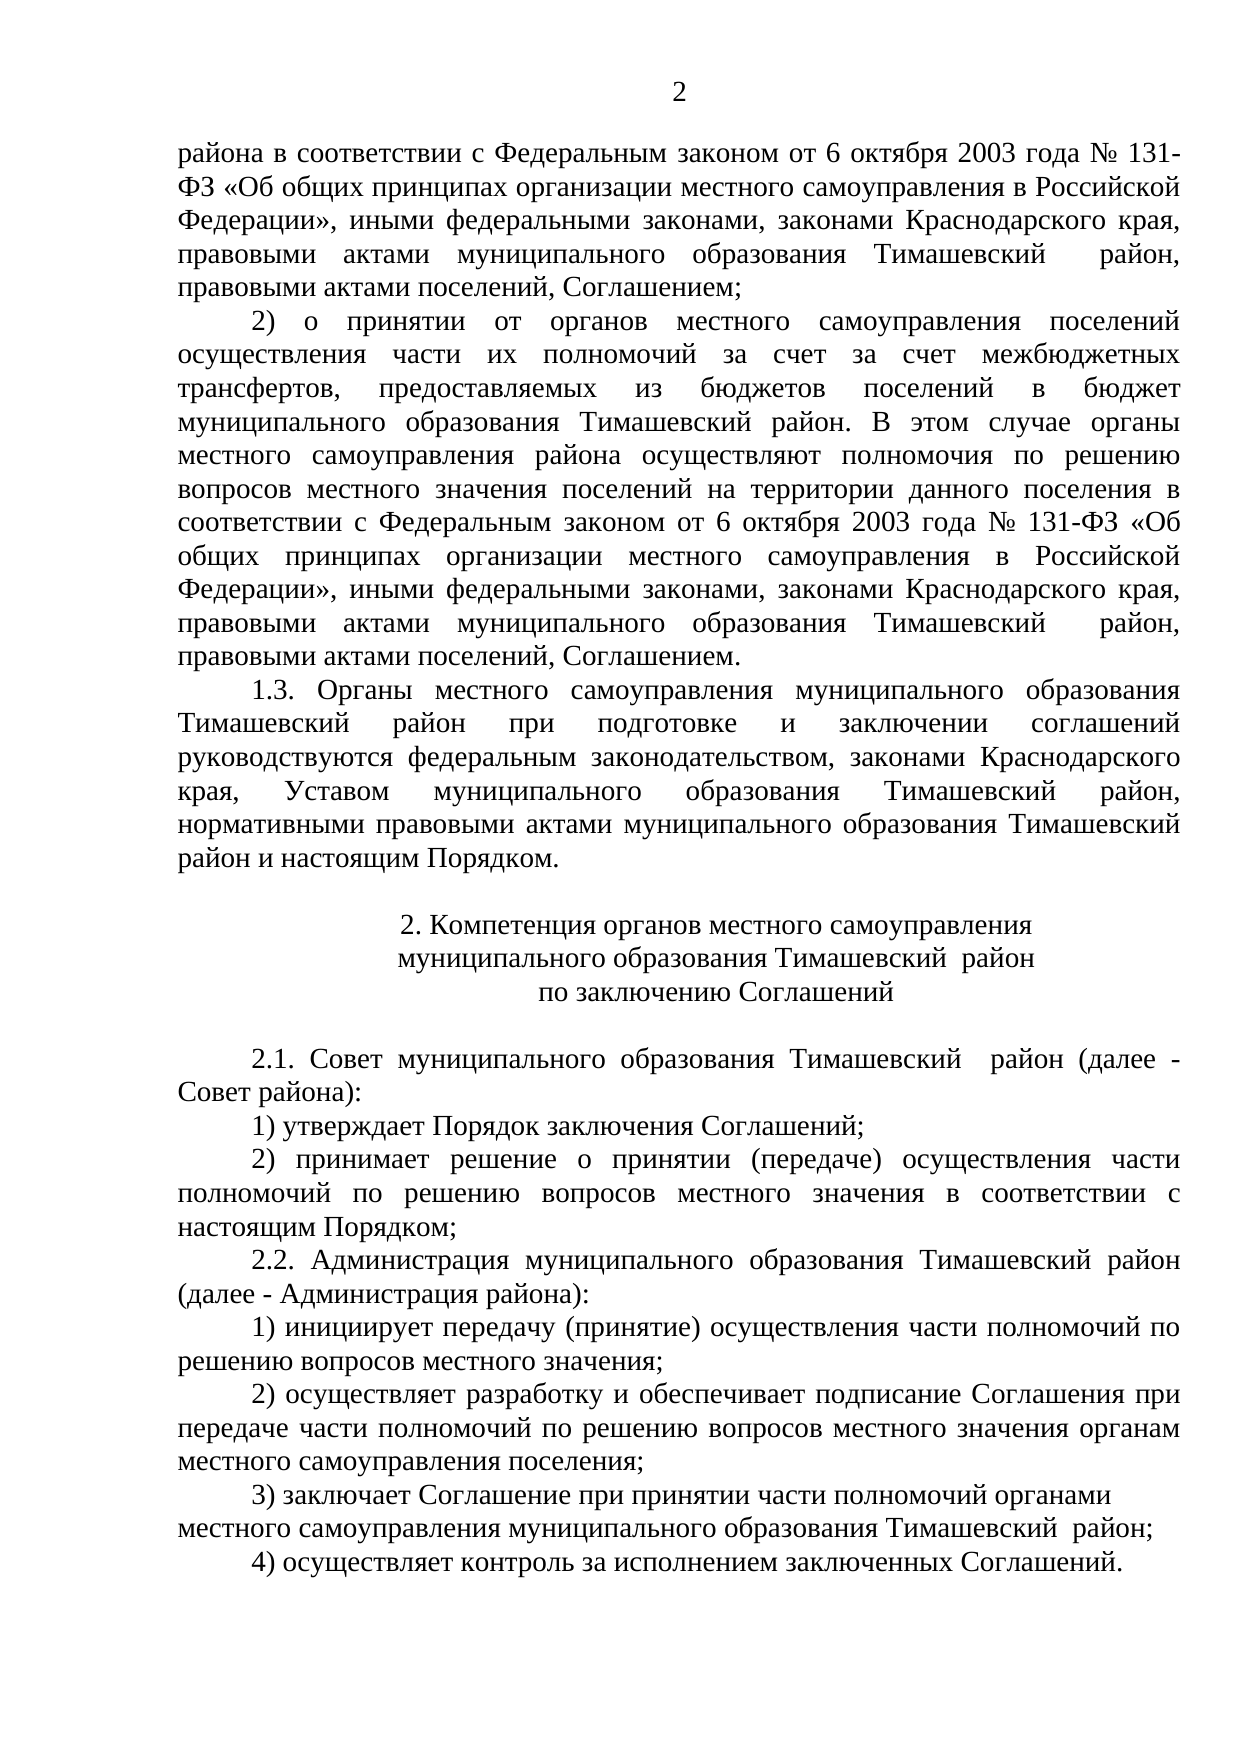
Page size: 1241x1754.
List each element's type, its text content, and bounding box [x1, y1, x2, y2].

text 1) инициирует передачу (принятие) осуществления части полномочий по решению вопросов местного значения; [177, 1309, 1181, 1376]
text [177, 135, 1181, 303]
text 2) о принятии от органов местного самоуправления поселений осуществления части их полномочий за счет за счет межбюджетных трансфертов, предоставляемых из бюджетов поселений в бюджет муниципального образования Тимашевский район. В этом случае органы местного самоуправления района осуществляют полномочия по решению вопросов местного значения поселений на территории данного поселения в соответствии с Федеральным законом от 6 октября 2003 года № 131-ФЗ «Об общих принципах организации местного самоуправления в Российской Федерации», иными федеральными законами, законами Краснодарского края, правовыми актами муниципального образования Тимашевский район, правовыми актами поселений, Соглашением. [177, 303, 1181, 672]
text 2) принимает решение о принятии (передаче) осуществления части полномочий по решению вопросов местного значения в соответствии с настоящим Порядком; [177, 1142, 1181, 1242]
text муниципального образования Тимашевский район [177, 940, 1181, 974]
text 4) осуществляет контроль за исполнением заключенных Соглашений. [177, 1544, 1181, 1578]
text 2.1. Совет муниципального образования Тимашевский район (далее - Совет района): [177, 1041, 1181, 1108]
text 1.3. Органы местного самоуправления муниципального образования Тимашевский район при подготовке и заключении соглашений руководствуются федеральным законодательством, законами Краснодарского края, Уставом муниципального образования Тимашевский район, нормативными правовыми актами муниципального образования Тимашевский район и настоящим Порядком. [177, 672, 1181, 873]
text 2.2. Администрация муниципального образования Тимашевский район (далее - Администрация района): [177, 1242, 1181, 1309]
text 3) заключает Соглашение при принятии части полномочий органами местного самоуправления муниципального образования Тимашевский район; [177, 1477, 1181, 1544]
text по заключению Соглашений [177, 974, 1181, 1007]
text 2) осуществляет разработку и обеспечивает подписание Соглашения при передаче части полномочий по решению вопросов местного значения органам местного самоуправления поселения; [177, 1376, 1181, 1477]
text 1) утверждает Порядок заключения Соглашений; [177, 1108, 1181, 1142]
text 2. Компетенция органов местного самоуправления [177, 907, 1181, 940]
